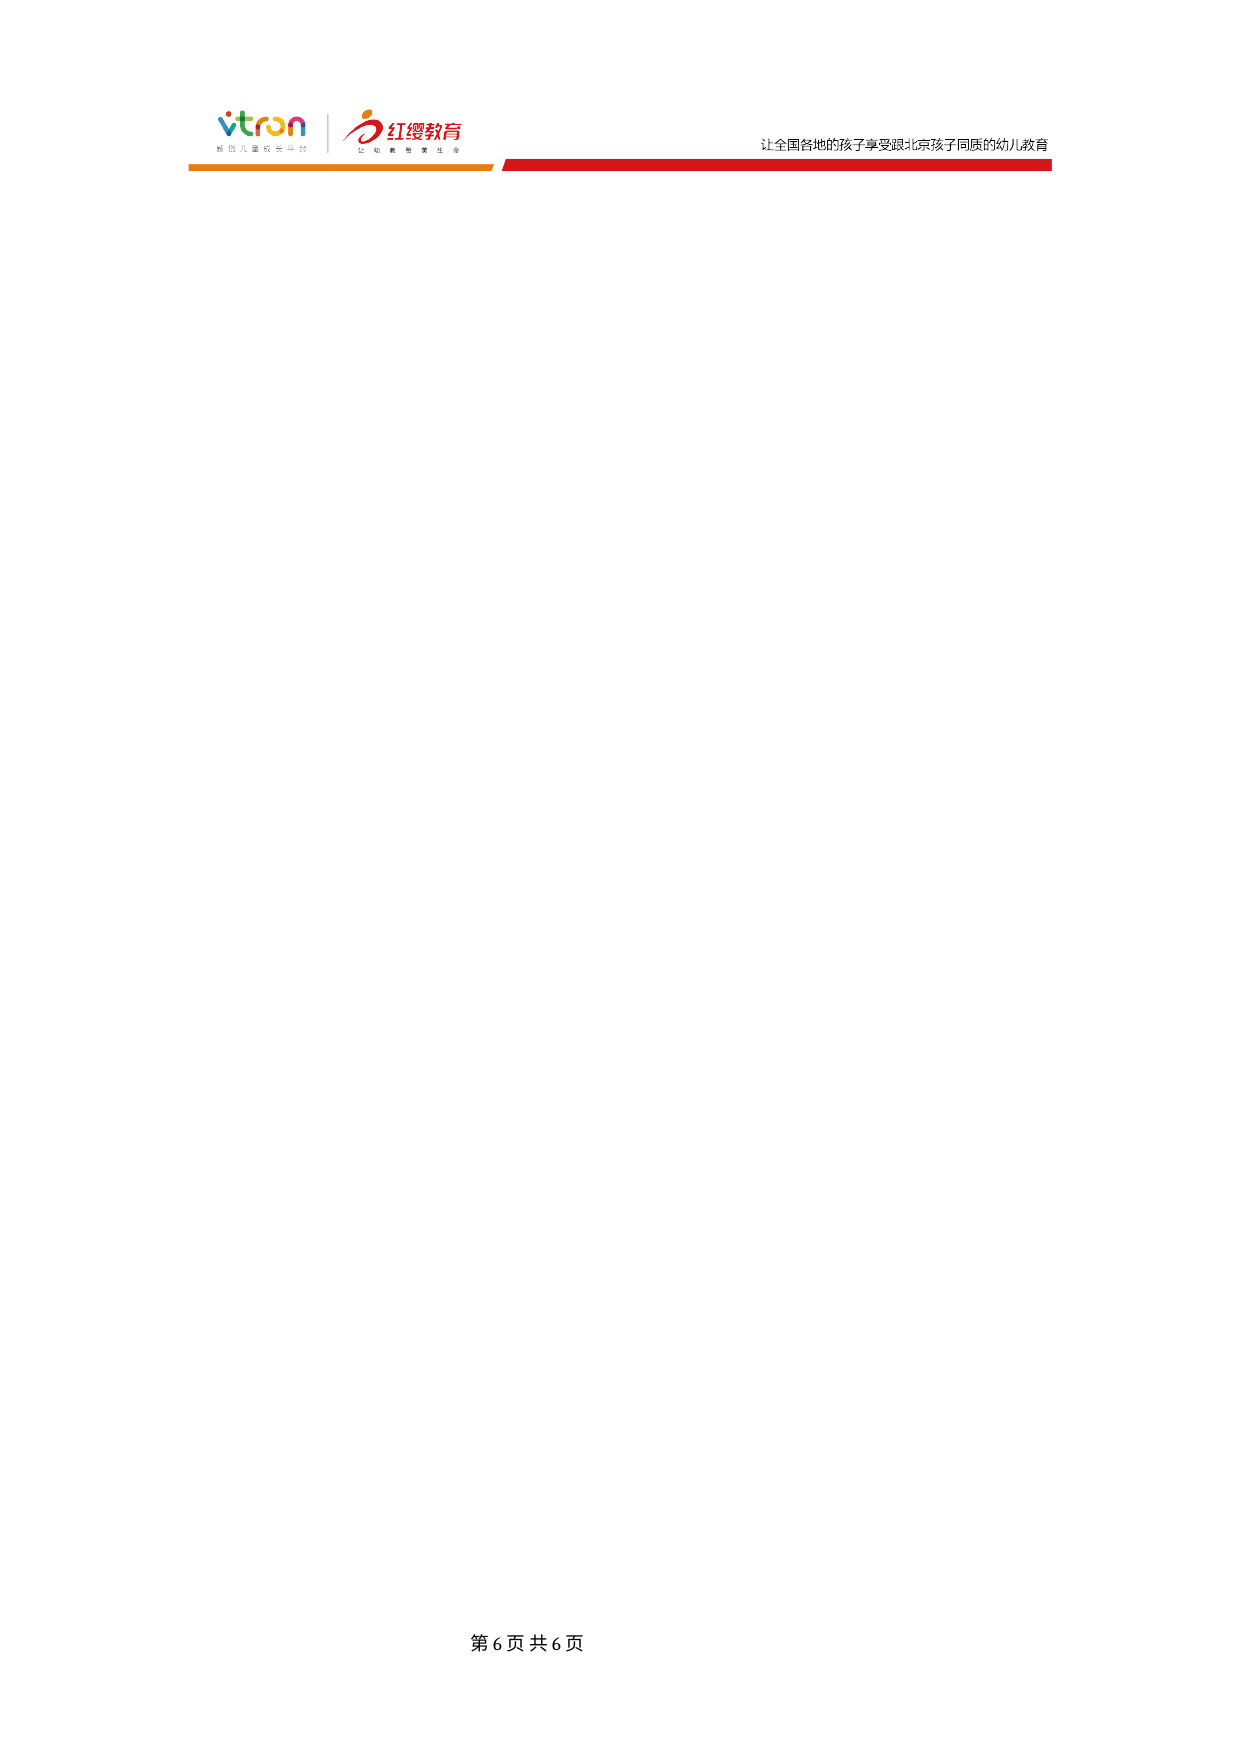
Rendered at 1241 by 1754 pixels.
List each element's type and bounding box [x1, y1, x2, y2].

picture [188, 88, 1052, 189]
